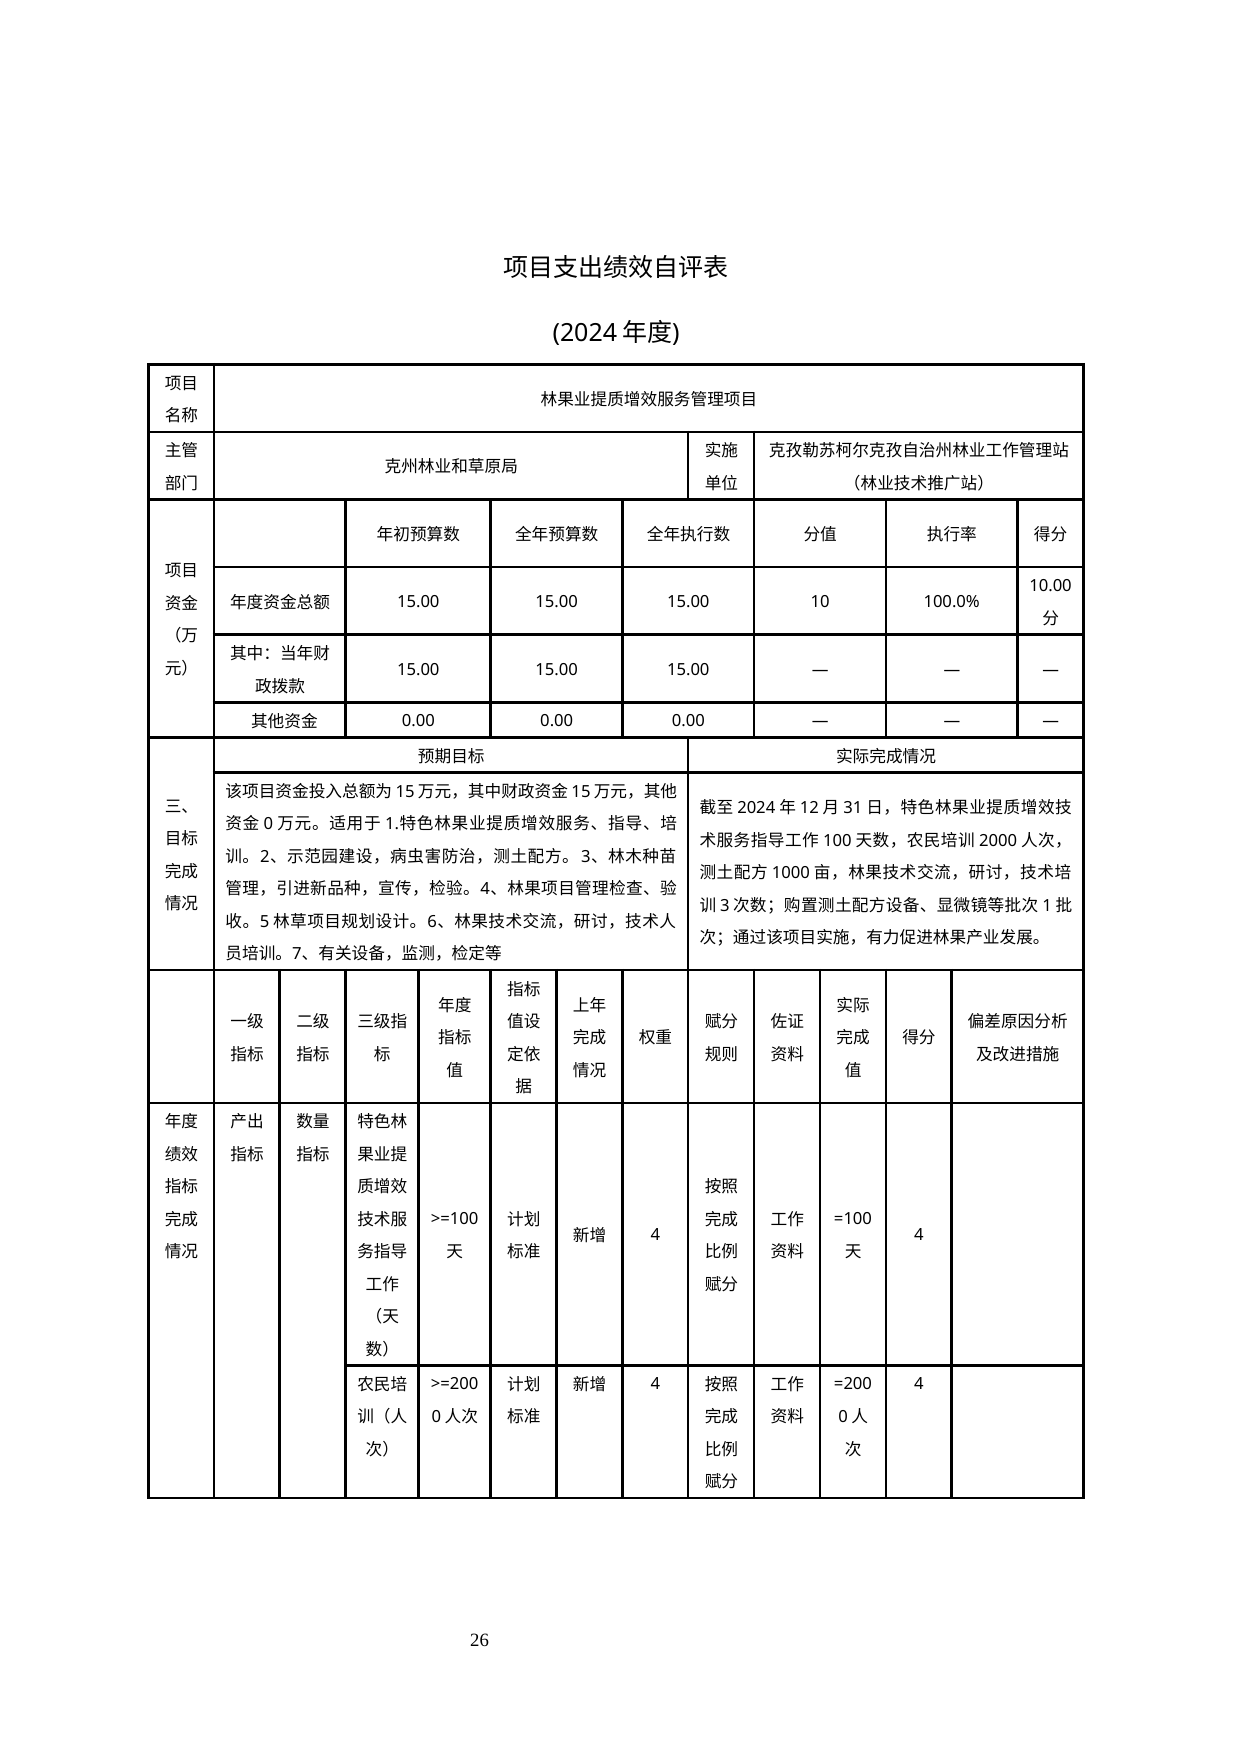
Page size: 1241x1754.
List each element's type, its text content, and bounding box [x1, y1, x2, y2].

table_header 项目支出绩效自评表 [148, 233, 1083, 298]
table_cell — [1019, 636, 1082, 701]
table_cell 赋分规则 [689, 971, 753, 1101]
table_cell 15.00 [624, 636, 753, 701]
table_cell 0.00 [624, 704, 753, 736]
table_cell 一级指标 [215, 971, 278, 1101]
table_cell 项目名称 [150, 366, 213, 431]
table_cell [953, 1104, 1082, 1364]
table_cell 0.00 [492, 704, 621, 736]
table_cell 权重 [624, 971, 687, 1101]
table_cell 年初预算数 [347, 501, 489, 566]
table_cell — [1019, 704, 1082, 736]
table_cell 实施单位 [689, 433, 753, 498]
table_cell — [755, 704, 885, 736]
table_cell 4 [887, 1367, 950, 1497]
table_cell 计划标准 [492, 1104, 555, 1364]
table_cell 按照完成比例赋分 [689, 1367, 753, 1497]
table_cell 计划标准 [492, 1367, 555, 1497]
table_cell 农民培训（人次） [347, 1367, 417, 1497]
table_cell >=100天 [420, 1104, 489, 1364]
table_cell — [755, 636, 885, 701]
table_cell 全年预算数 [492, 501, 621, 566]
table_cell 三、目标完成情况 [150, 739, 213, 969]
table_cell 全年执行数 [624, 501, 753, 566]
table_cell 该项目资金投入总额为15万元，其中财政资金15万元，其他资金0万元。适用于1.特色林果业提质增效服务、指导、培训。2、示范园建设，病虫害防治，测土配方。3、林木种苗管理，引进新品种，宣传，检验。4、林果项目管理检查、验收。5林草项目规划设计。6、林果技术交流，研讨，技术人员培训。7、有关设备，监测，检定等 [215, 774, 687, 969]
table_cell 实际完成值 [821, 971, 885, 1101]
table_cell 100.0% [887, 568, 1016, 633]
table_cell [150, 971, 213, 1101]
table_cell [215, 501, 344, 566]
table_cell 工作资料 [755, 1367, 819, 1497]
table_cell 指标值设定依据 [492, 971, 555, 1101]
table_cell 年度指标值 [420, 971, 489, 1101]
table_cell 新增 [558, 1367, 621, 1497]
table_cell 15.00 [492, 636, 621, 701]
table_cell 数量指标 [281, 1104, 344, 1497]
table_cell — [887, 636, 1016, 701]
table_cell 项目资金 （万元） [150, 501, 213, 736]
table_cell 截至2024年12月31日，特色林果业提质增效技术服务指导工作100天数，农民培训2000人次，测土配方1000亩，林果技术交流，研讨，技术培训3次数；购置测土配方设备、显微镜等批次1批次；通过该项目实施，有力促进林果产业发展。 [689, 774, 1082, 969]
table_cell 偏差原因分析及改进措施 [953, 971, 1082, 1101]
table_cell 克州林业和草原局 [215, 433, 687, 498]
table_cell 特色林果业提质增效技术服务指导工作（天数） [347, 1104, 417, 1364]
table_cell 分值 [755, 501, 885, 566]
table_cell 工作资料 [755, 1104, 819, 1364]
table_cell 15.00 [347, 568, 489, 633]
table_cell 4 [624, 1104, 687, 1364]
table_cell 上年完成情况 [558, 971, 621, 1101]
table_cell =100天 [821, 1104, 885, 1364]
table_cell 4 [887, 1104, 950, 1364]
table_cell 林果业提质增效服务管理项目 [215, 366, 1082, 431]
table_cell 10 [755, 568, 885, 633]
table_cell 4 [624, 1367, 687, 1497]
table_cell 15.00 [347, 636, 489, 701]
table_cell 年度资金总额 [215, 568, 344, 633]
table_cell 执行率 [887, 501, 1016, 566]
table_cell 预期目标 [215, 739, 687, 771]
table_cell 三级指标 [347, 971, 417, 1101]
table_cell 其中：当年财政拨款 [215, 636, 344, 701]
table_cell 15.00 [492, 568, 621, 633]
table_cell 新增 [558, 1104, 621, 1364]
table_cell 按照完成比例赋分 [689, 1104, 753, 1364]
table_cell 年度绩效指标完成情况 [150, 1104, 213, 1497]
table_cell 实际完成情况 [689, 739, 1082, 771]
table_cell (2024年度) [148, 298, 1083, 363]
table_cell 15.00 [624, 568, 753, 633]
table_cell 10.00分 [1019, 568, 1082, 633]
table_cell >=2000人次 [420, 1367, 489, 1497]
table_cell 产出指标 [215, 1104, 278, 1497]
table_cell 得分 [1019, 501, 1082, 566]
table_cell 克孜勒苏柯尔克孜自治州林业工作管理站（林业技术推广站） [755, 433, 1082, 498]
table_cell — [887, 704, 1016, 736]
table_cell 其他资金 [215, 704, 344, 736]
table_cell [953, 1367, 1082, 1497]
table_cell 佐证资料 [755, 971, 819, 1101]
table_cell =2000人次 [821, 1367, 885, 1497]
table_cell 0.00 [347, 704, 489, 736]
table_cell 主管部门 [150, 433, 213, 498]
table_cell 二级指标 [281, 971, 344, 1101]
table_cell 得分 [887, 971, 950, 1101]
